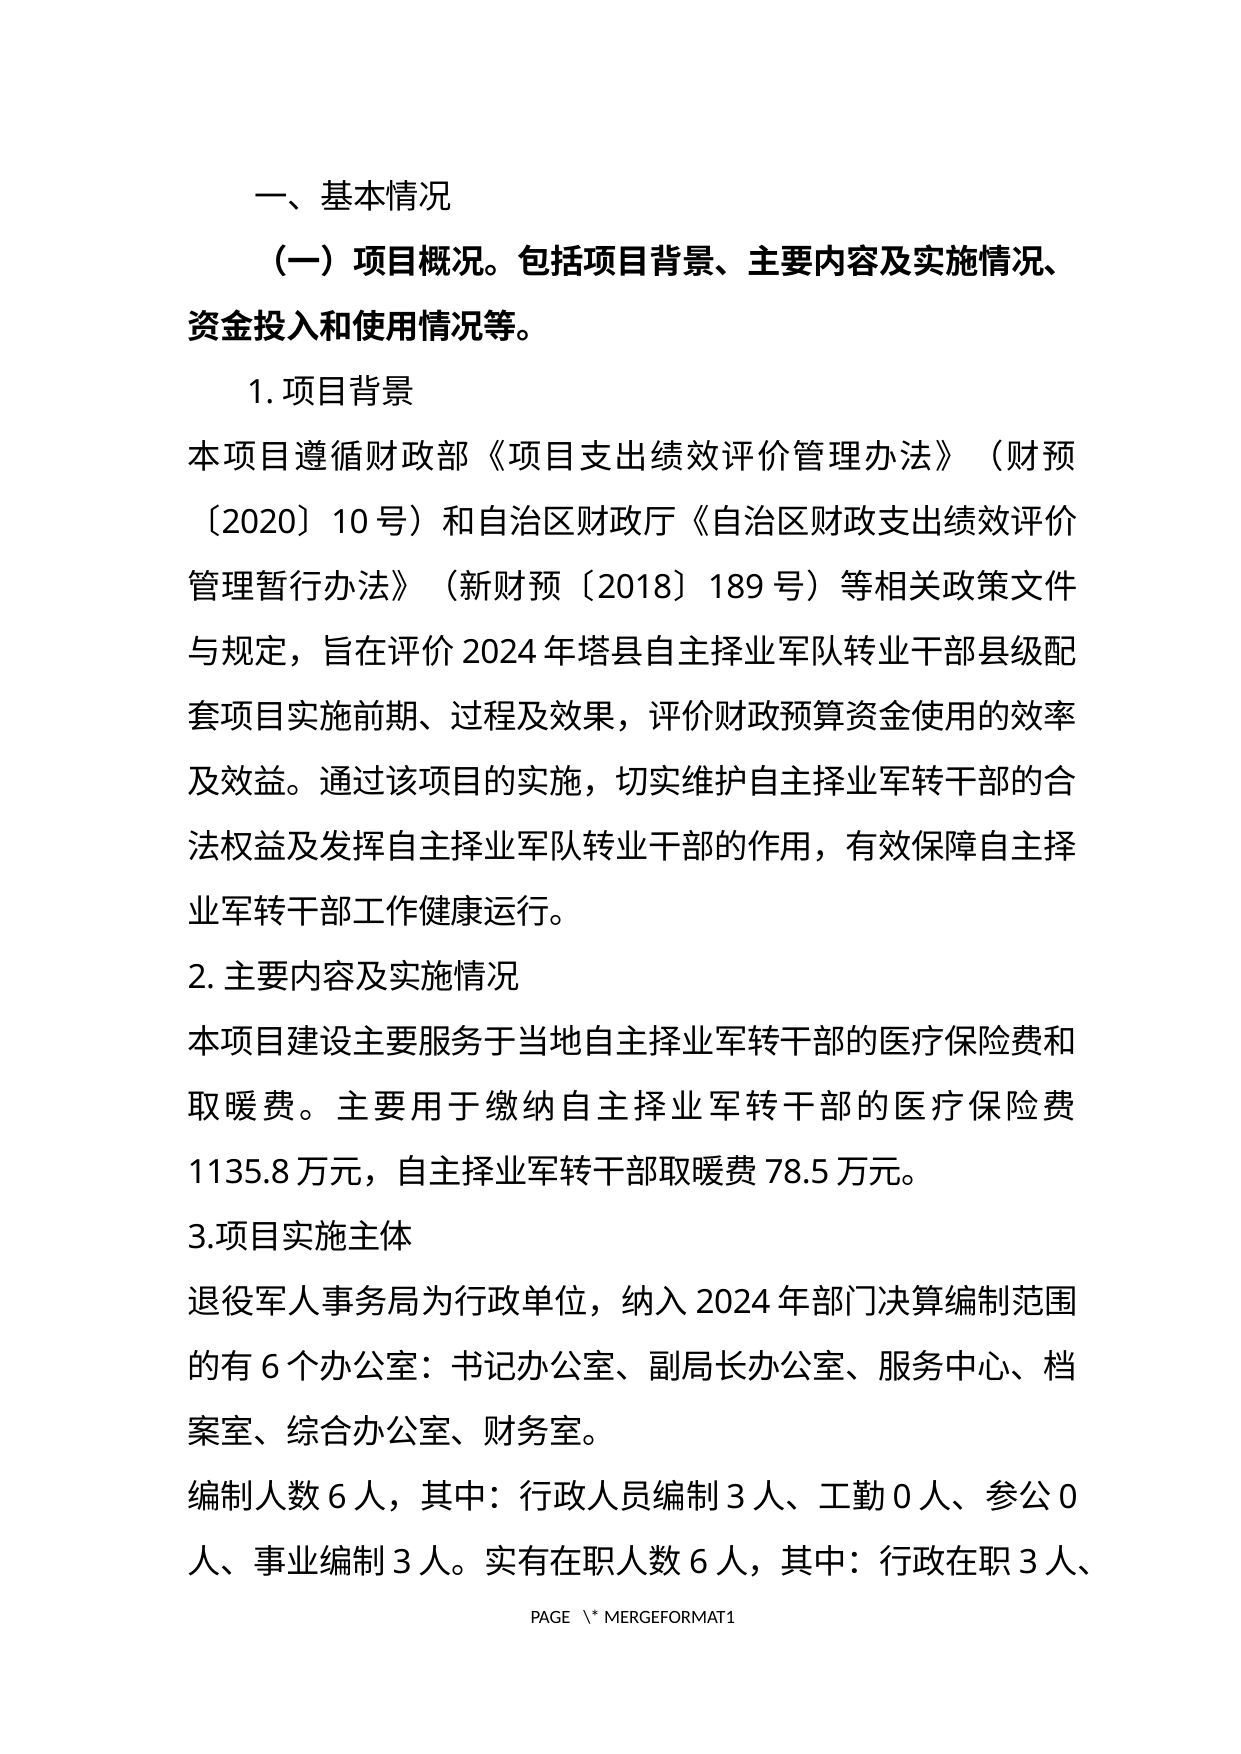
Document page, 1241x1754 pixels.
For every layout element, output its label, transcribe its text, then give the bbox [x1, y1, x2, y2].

text 一、基本情况 [187, 162, 1078, 227]
text （一）项目概况。包括项目背景、主要内容及实施情况、资金投入和使用情况等。 [187, 227, 1078, 357]
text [187, 357, 1078, 1592]
